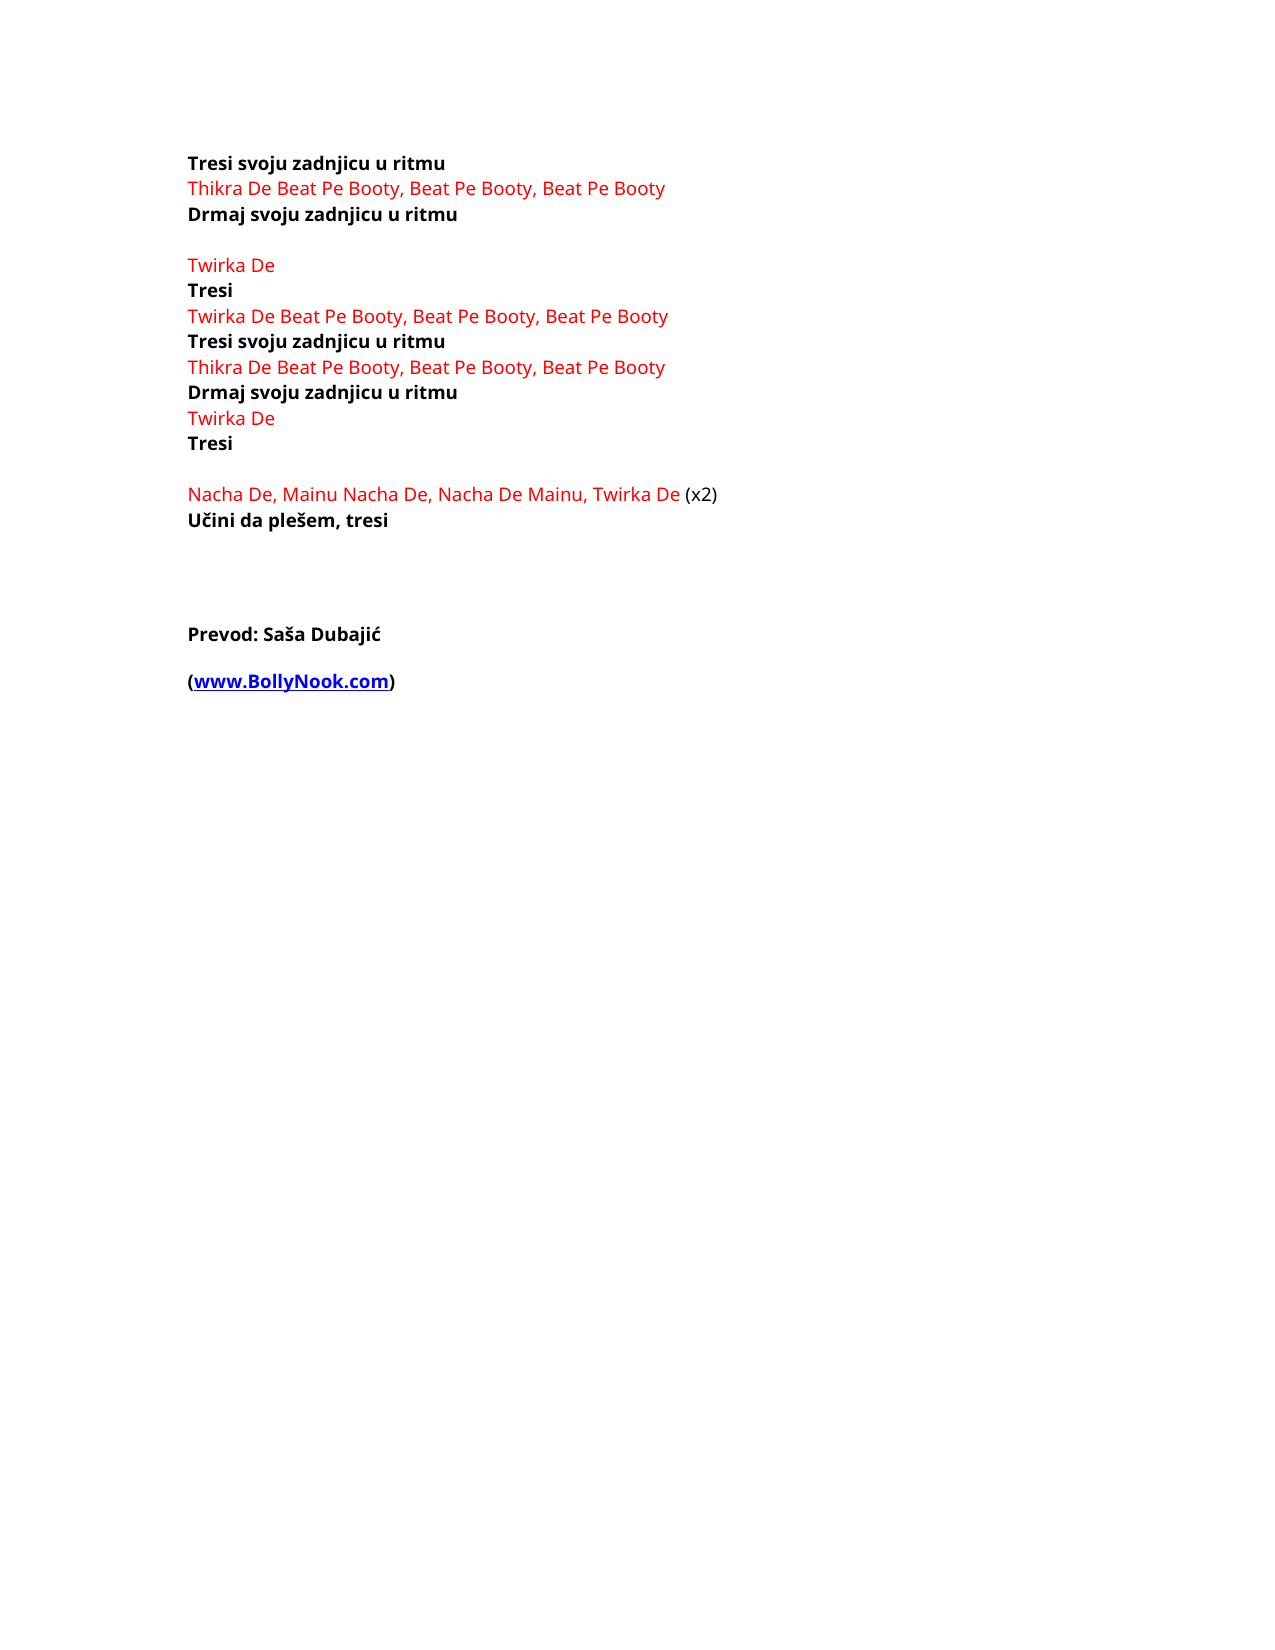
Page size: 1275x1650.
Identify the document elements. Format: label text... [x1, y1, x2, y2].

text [187, 150, 1087, 562]
text (www.BollyNook.com) [187, 668, 1087, 693]
text Prevod: Saša Dubajić [187, 622, 1087, 647]
